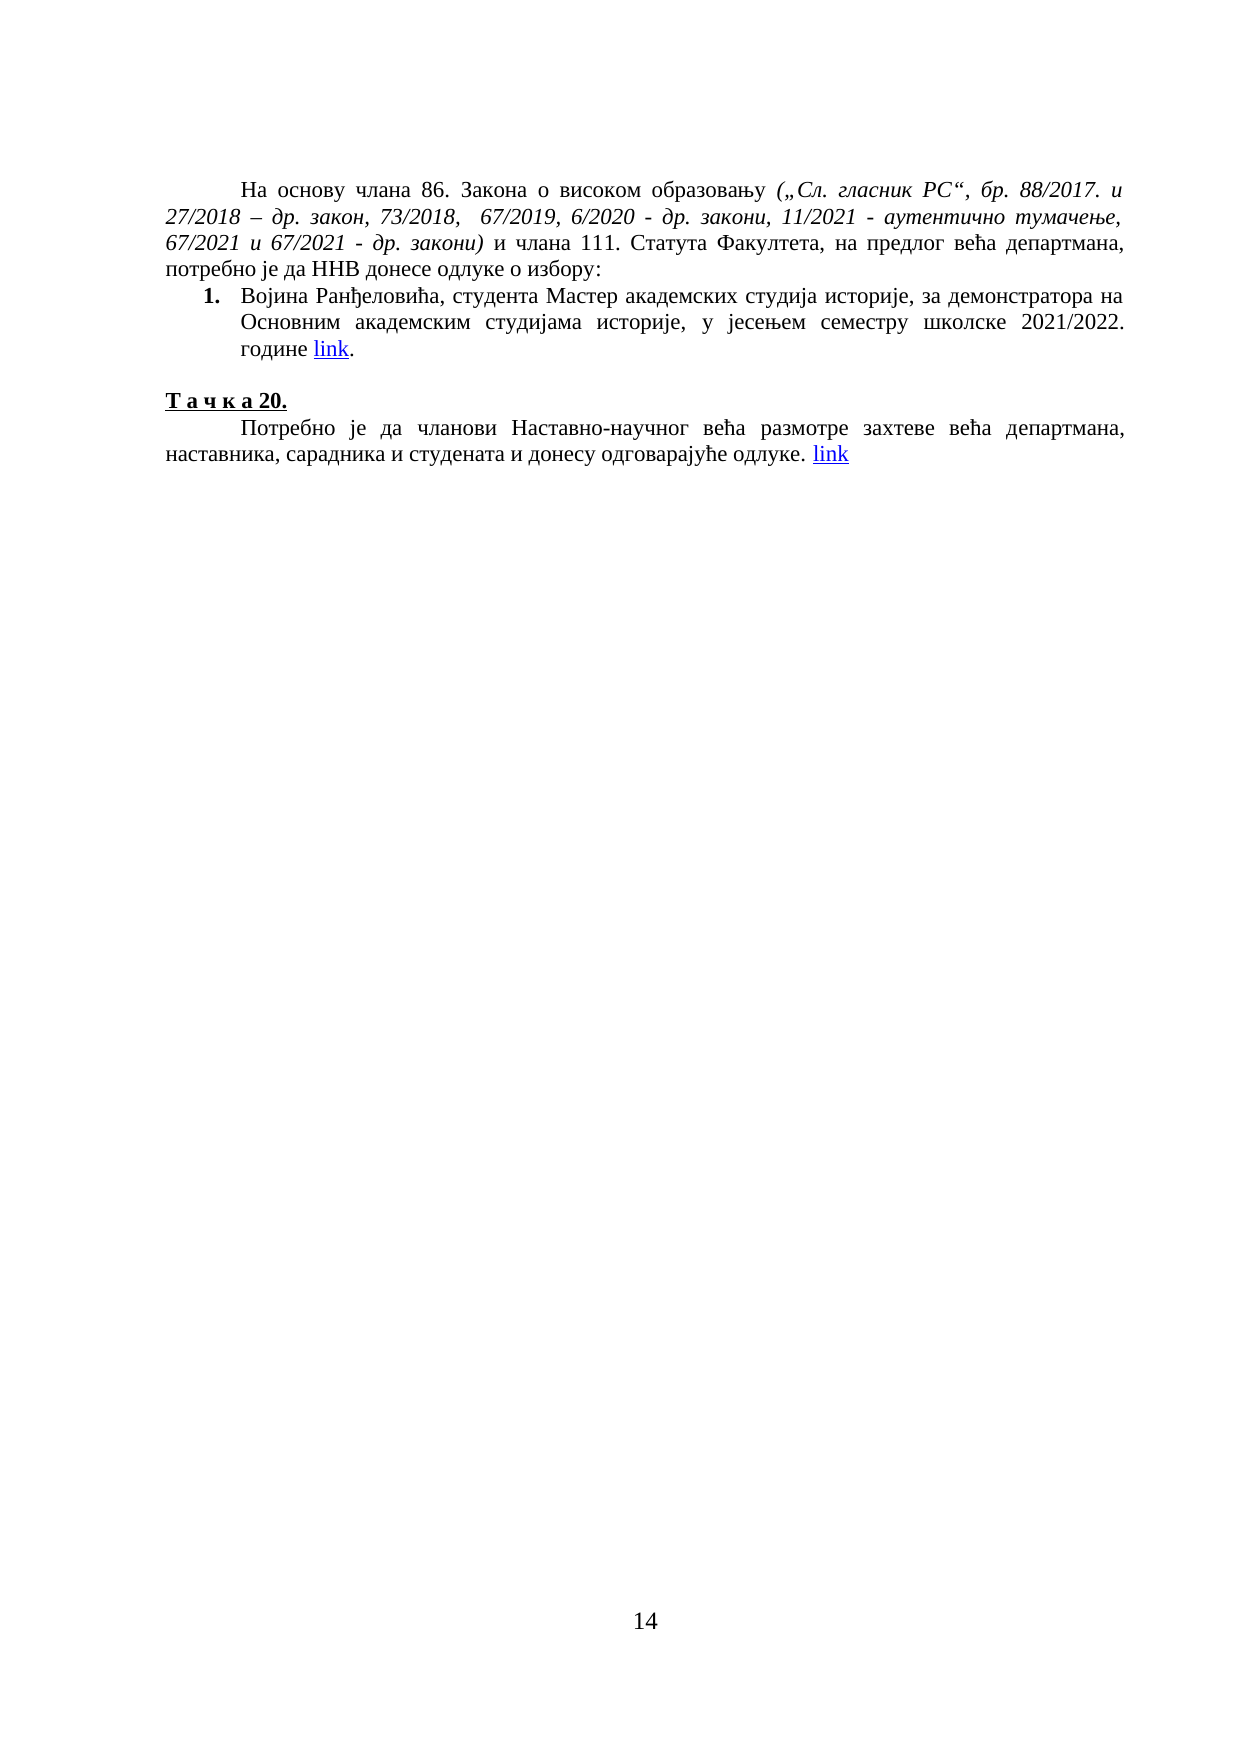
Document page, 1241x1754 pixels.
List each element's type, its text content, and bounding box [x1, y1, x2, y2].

text Т а ч к а 20. [165, 387, 1125, 414]
list Војина Ранђеловића, студента Мастер академских студија историје, за демонстратора на Основним академским студијама историје, у јесењем семестру школске 2021/2022. године link. [203, 282, 1125, 361]
text На основу члана 86. Закона о високом образовању („Сл. гласник РС“, бр. 88/2017. и 27/2018 – др. закон, 73/2018, 67/2019, 6/2020 - др. закони, 11/2021 - аутентично тумачење, 67/2021 и 67/2021 - др. закони) и члана 111. Статута Факултета, на предлог већа департмана, потребно је да ННВ донесе одлуке о избору: [165, 176, 1125, 282]
text Потребно је да чланови Наставно-научног већа размотре захтеве већа департмана, наставника, сарадника и студената и донесу одговарајуће одлуке. link [165, 414, 1125, 466]
